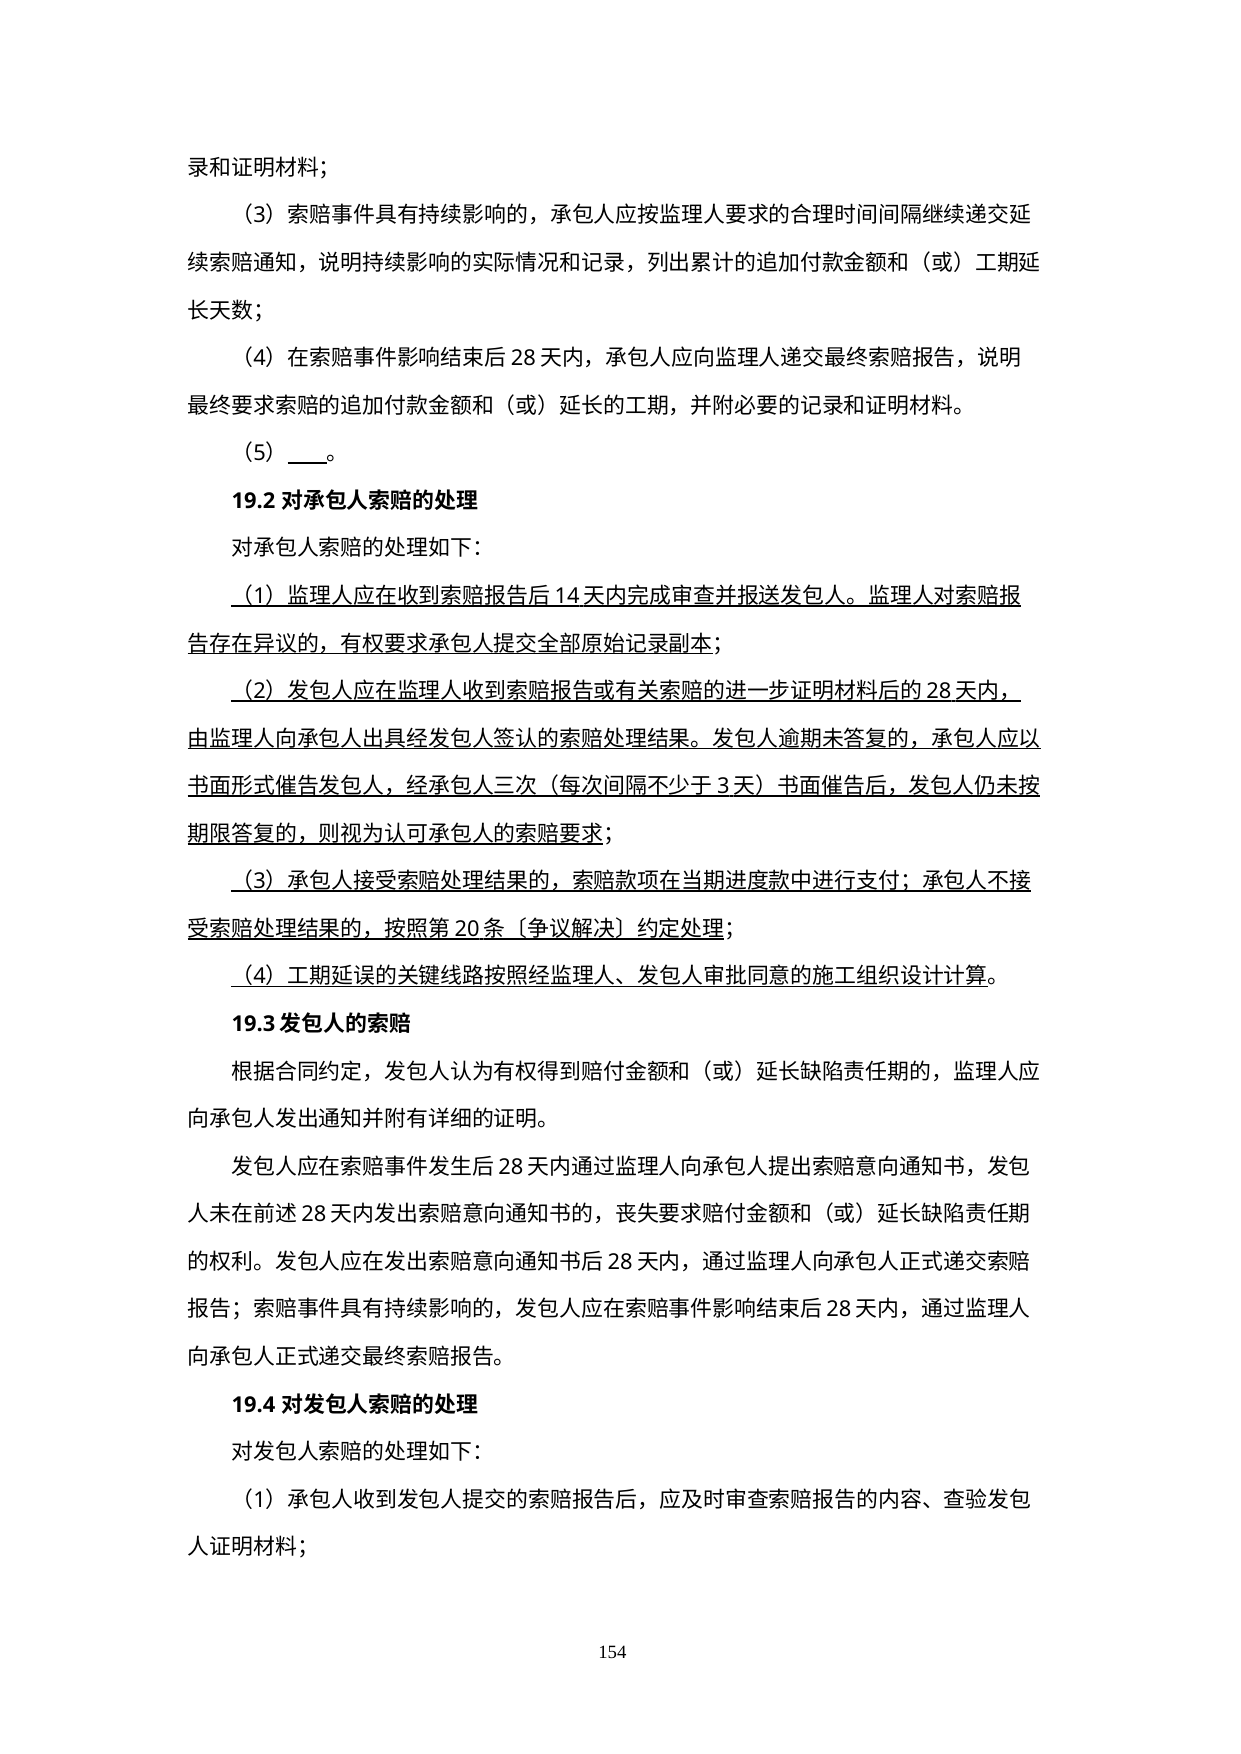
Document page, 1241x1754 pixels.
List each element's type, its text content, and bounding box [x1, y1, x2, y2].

text （4）在索赔事件影响结束后28天内，承包人应向监理人递交最终索赔报告，说明最终要求索赔的追加付款金额和（或）延长的工期，并附必要的记录和证明材料。 [187, 340, 1042, 419]
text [187, 150, 1042, 182]
text （3）索赔事件具有持续影响的，承包人应按监理人要求的合理时间间隔继续递交延续索赔通知，说明持续影响的实际情况和记录，列出累计的追加付款金额和（或）工期延长天数； [187, 197, 1042, 324]
text （1）承包人收到发包人提交的索赔报告后，应及时审查索赔报告的内容、查验发包人证明材料； [187, 1482, 1042, 1561]
text （5） 。 [187, 435, 1042, 467]
subtitle 19.3发包人的索赔 [187, 1006, 1053, 1038]
text （2）发包人应在监理人收到索赔报告或有关索赔的进一步证明材料后的28天内，由监理人向承包人出具经发包人签认的索赔处理结果。发包人逾期未答复的，承包人应以书面形式催告发包人，经承包人三次（每次间隔不少于3天）书面催告后，发包人仍未按期限答复的，则视为认可承包人的索赔要求； [187, 673, 1042, 847]
subtitle 19.2 对承包人索赔的处理 [187, 483, 1053, 514]
text 发包人应在索赔事件发生后28天内通过监理人向承包人提出索赔意向通知书，发包人未在前述28天内发出索赔意向通知书的，丧失要求赔付金额和（或）延长缺陷责任期的权利。发包人应在发出索赔意向通知书后28天内，通过监理人向承包人正式递交索赔报告；索赔事件具有持续影响的，发包人应在索赔事件影响结束后28天内，通过监理人向承包人正式递交最终索赔报告。 [187, 1149, 1042, 1371]
text 对发包人索赔的处理如下： [187, 1434, 1042, 1466]
text 根据合同约定，发包人认为有权得到赔付金额和（或）延长缺陷责任期的，监理人应向承包人发出通知并附有详细的证明。 [187, 1054, 1042, 1133]
text （3）承包人接受索赔处理结果的，索赔款项在当期进度款中进行支付；承包人不接受索赔处理结果的，按照第20条〔争议解决〕约定处理； [187, 863, 1042, 943]
subtitle 19.4 对发包人索赔的处理 [187, 1387, 1053, 1418]
text 对承包人索赔的处理如下： [187, 530, 1042, 562]
text （4）工期延误的关键线路按照经监理人、发包人审批同意的施工组织设计计算。 [187, 958, 1042, 990]
text （1）监理人应在收到索赔报告后14天内完成审查并报送发包人。监理人对索赔报告存在异议的，有权要求承包人提交全部原始记录副本； [187, 578, 1042, 657]
